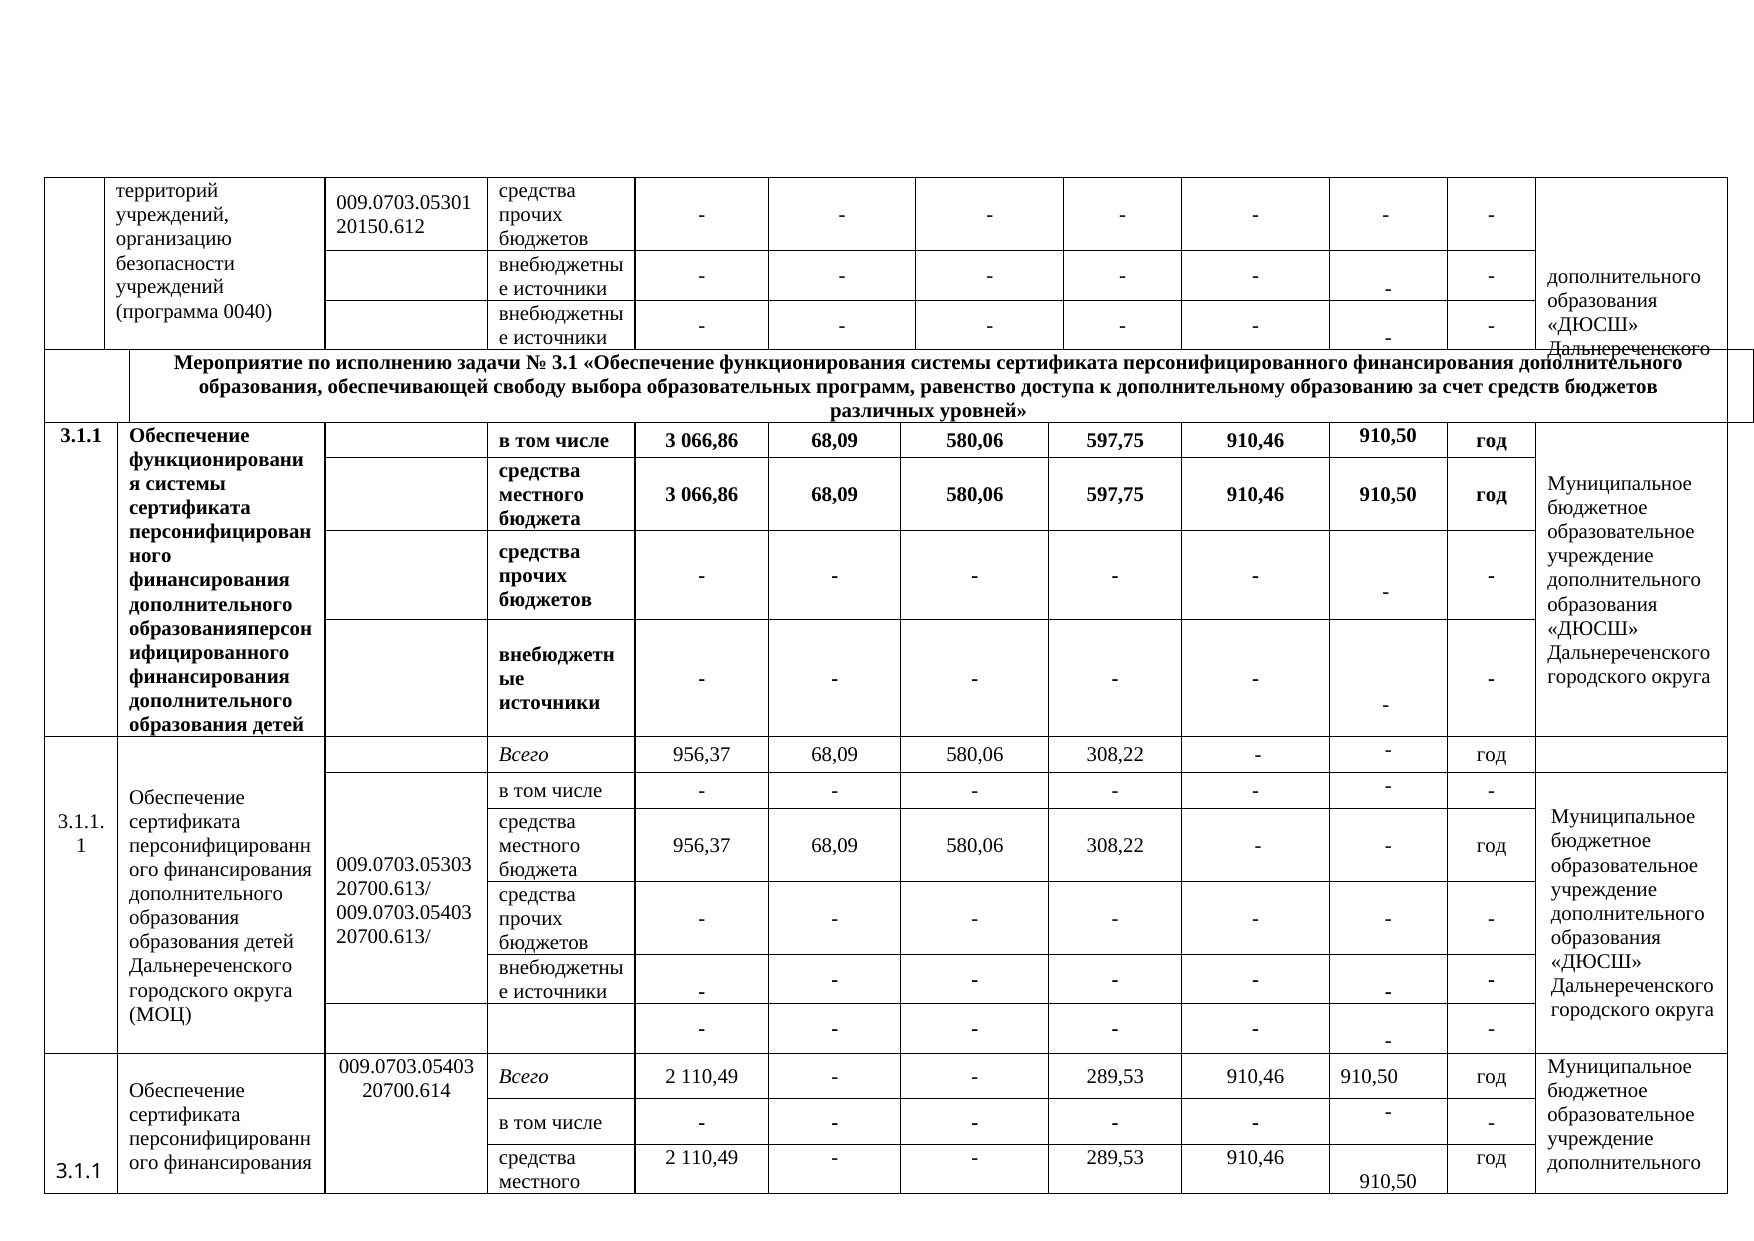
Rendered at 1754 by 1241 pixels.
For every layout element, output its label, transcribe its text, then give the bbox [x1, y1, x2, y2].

table_cell - [901, 531, 1048, 619]
table_cell 3 066,86 [636, 458, 768, 530]
table_cell [488, 1004, 634, 1052]
table_cell Обеспечение сертификата персонифицированного финансирования дополнительного образования образования детей Дальнереченского городского округа (МОЦ) [118, 1054, 324, 1193]
table_cell [326, 251, 487, 299]
table_cell год [1448, 458, 1535, 530]
table_cell 580,06 [901, 809, 1048, 881]
table_cell - [1064, 251, 1181, 299]
table_cell - [1049, 1004, 1181, 1052]
table_cell - [1330, 1099, 1447, 1144]
table_cell - [636, 773, 768, 808]
table_cell - [769, 251, 915, 299]
table_cell 910,50 [1330, 423, 1447, 457]
table_cell - [901, 882, 1048, 954]
table_cell - [916, 178, 1063, 250]
table_cell средства местного бюджета [488, 458, 634, 530]
table_cell - [769, 620, 900, 736]
table_cell 3.1.1 [45, 423, 117, 736]
table_cell - [636, 251, 768, 299]
table_cell средства прочих бюджетов [488, 178, 634, 250]
table_cell в том числе [488, 1099, 634, 1144]
table_cell - [1182, 737, 1329, 772]
table_cell Муниципальное бюджетное образовательное учреждение дополнительного образования «ДЮСШ» Дальнереченского городского округа [1536, 1054, 1727, 1193]
table_cell - [1049, 882, 1181, 954]
table_cell - [1182, 773, 1329, 808]
table_cell - [769, 301, 915, 349]
table_cell - [636, 531, 768, 619]
table_cell внебюджетные источники [488, 251, 634, 299]
table_cell - [1182, 882, 1329, 954]
table_cell - [769, 531, 900, 619]
table_cell 308,22 [1049, 809, 1181, 881]
table_cell - [636, 955, 768, 1003]
table_cell - [1049, 620, 1181, 736]
table_cell год [1448, 809, 1535, 881]
table_cell Всего [488, 737, 634, 772]
table_cell в том числе [488, 423, 634, 457]
table_cell - [901, 1099, 1048, 1144]
table_cell - [1448, 773, 1535, 808]
table_cell 956,37 [636, 737, 768, 772]
table_cell - [1049, 773, 1181, 808]
table_cell [326, 620, 487, 736]
table_cell средства прочих бюджетов [488, 882, 634, 954]
table_cell 289,53 [1049, 1054, 1181, 1098]
table_cell - [1064, 301, 1181, 349]
table_cell [1536, 737, 1727, 772]
table_cell - [636, 620, 768, 736]
table_cell 910,46 [1182, 423, 1329, 457]
table_cell - [1182, 178, 1329, 250]
table_cell 308,22 [1049, 737, 1181, 772]
table_cell 910,50 [1330, 458, 1447, 530]
table_cell - [901, 1145, 1048, 1193]
table_cell - [1182, 620, 1329, 736]
table_cell - [916, 301, 1063, 349]
table_cell год [1448, 423, 1535, 457]
table_cell - [1330, 1004, 1447, 1052]
table_cell средства местного бюджета [488, 809, 634, 881]
table_cell - [769, 1145, 900, 1193]
table_cell 910,46 [1182, 1145, 1329, 1193]
table_cell Обеспечение функционирования системы сертификата персонифицированного финансирования дополнительного образованияперсонифицированного финансирования дополнительного образования детей [118, 423, 324, 736]
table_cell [488, 1145, 634, 1193]
table_cell - [1448, 1004, 1535, 1052]
table_cell 3 066,86 [636, 423, 768, 457]
table_cell в том числе [488, 773, 634, 808]
table_cell 289,53 [1049, 1145, 1181, 1193]
table_cell 597,75 [1049, 423, 1181, 457]
table_cell 580,06 [901, 423, 1048, 457]
table_cell 2 110,49 [636, 1054, 768, 1098]
table_cell 68,09 [769, 737, 900, 772]
table_cell 910,46 [1182, 1054, 1329, 1098]
table_cell [326, 458, 487, 530]
table_cell 68,09 [769, 458, 900, 530]
table_cell - [1330, 882, 1447, 954]
table_cell 009.0703.0530320700.613/ 009.0703.0540320700.613/ [326, 773, 487, 1003]
table_cell - [916, 251, 1063, 299]
table_cell - [901, 955, 1048, 1003]
table_cell - [1448, 1099, 1535, 1144]
table_cell - [769, 1054, 900, 1098]
table_cell 597,75 [1049, 458, 1181, 530]
table_cell год [1448, 737, 1535, 772]
table_cell [326, 531, 487, 619]
table_cell 910,46 [1182, 458, 1329, 530]
table_cell внебюджетные источники [488, 955, 634, 1003]
table_cell - [636, 301, 768, 349]
table_cell - [1330, 301, 1447, 349]
table_cell 009.0703.0540320700.614 [326, 1054, 487, 1193]
table_cell Обеспечение сертификата персонифицированного финансирования дополнительного образования образования детей Дальнереченского городского округа (МОЦ) [118, 737, 324, 1052]
table_cell - [636, 882, 768, 954]
table_cell - [1330, 251, 1447, 299]
table_cell - [636, 178, 768, 250]
table_cell 910,50 [1330, 1054, 1447, 1098]
table_cell Муниципальное бюджетное образовательное учреждение дополнительного образования «ДЮСШ» Дальнереченского городского округа [1536, 773, 1727, 1052]
table_cell - [1182, 1004, 1329, 1052]
table_cell - [1330, 955, 1447, 1003]
table_cell - [769, 955, 900, 1003]
table_cell - [1448, 531, 1535, 619]
table_cell - [769, 882, 900, 954]
table_cell Муниципальное бюджетное образовательное учреждение дополнительного образования «ДЮСШ» Дальнереченского городского округа [1536, 423, 1727, 736]
table_cell Всего [488, 1054, 634, 1098]
table_cell - [1182, 955, 1329, 1003]
table_cell 009.0703.0530120150.612 [326, 178, 487, 250]
table_cell 3.1.1.1 [45, 737, 117, 1052]
table_cell - [1049, 531, 1181, 619]
table_cell [326, 737, 487, 772]
table_cell - [1448, 620, 1535, 736]
table_cell - [769, 178, 915, 250]
table_cell - [1330, 809, 1447, 881]
table_cell - [1182, 301, 1329, 349]
table_cell - [1448, 955, 1535, 1003]
table_cell 956,37 [636, 809, 768, 881]
table_cell средства прочих бюджетов [488, 531, 634, 619]
table_cell - [769, 1099, 900, 1144]
table_cell - [1448, 178, 1535, 250]
table_cell - [1182, 809, 1329, 881]
table_cell 910,50 [1330, 1145, 1447, 1193]
table_cell [326, 301, 487, 349]
table_cell - [901, 1054, 1048, 1098]
table_cell 2 110,49 [636, 1145, 768, 1193]
table_cell год [1448, 1054, 1535, 1098]
table_cell - [1448, 251, 1535, 299]
table_cell - [636, 1099, 768, 1144]
table_cell - [1182, 1099, 1329, 1144]
table_cell - [1049, 955, 1181, 1003]
table_cell 580,06 [901, 458, 1048, 530]
table_cell внебюджетные источники [488, 620, 634, 736]
table_cell - [901, 773, 1048, 808]
table_cell год [1448, 1145, 1535, 1193]
table_cell - [769, 773, 900, 808]
table_cell [326, 423, 487, 457]
table_cell - [1448, 882, 1535, 954]
table_cell - [1182, 531, 1329, 619]
table_cell - [769, 1004, 900, 1052]
table_cell Мероприятие по исполнению задачи № 3.1 «Обеспечение функционирования системы сертификата персонифицированного финансирования дополнительного образования, обеспечивающей свободу выбора образовательных программ, равенство доступа к дополнительному образованию за счет средств бюджетов различных уровней» [130, 350, 1727, 422]
table_cell 68,09 [769, 809, 900, 881]
table_cell - [901, 1004, 1048, 1052]
table_cell 3.1.1.2 [45, 1054, 117, 1193]
table_cell - [1064, 178, 1181, 250]
table_cell - [1330, 178, 1447, 250]
table_cell - [1330, 773, 1447, 808]
table_cell [1728, 350, 1753, 422]
table_cell внебюджетные источники [488, 301, 634, 349]
table_cell - [1182, 251, 1329, 299]
table_cell - [1330, 531, 1447, 619]
table_cell - [1330, 620, 1447, 736]
table_cell 68,09 [769, 423, 900, 457]
table_cell 580,06 [901, 737, 1048, 772]
table_cell - [1049, 1099, 1181, 1144]
table_cell - [1448, 301, 1535, 349]
table_cell [45, 350, 129, 422]
table_cell - [901, 620, 1048, 736]
table_cell - [1330, 737, 1447, 772]
table_cell [326, 1004, 487, 1052]
table_cell - [636, 1004, 768, 1052]
